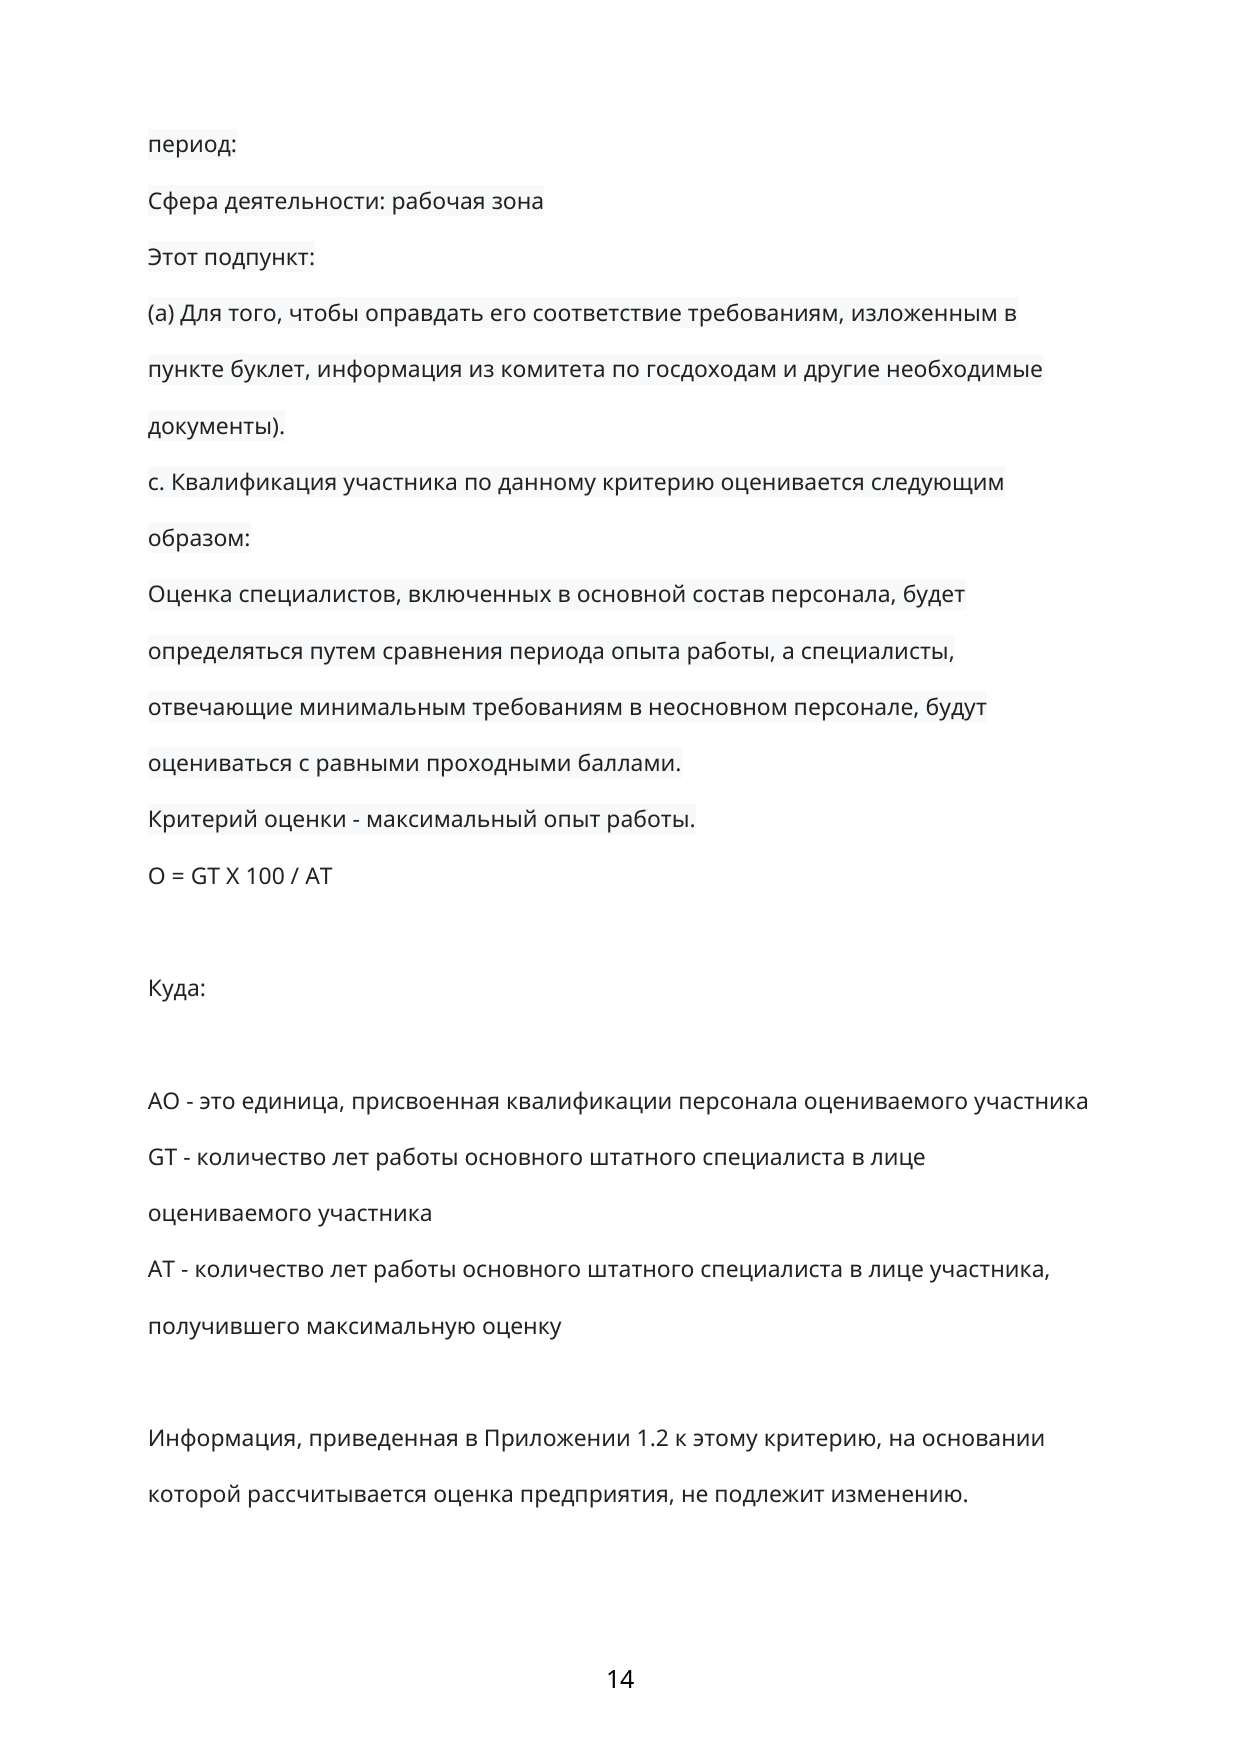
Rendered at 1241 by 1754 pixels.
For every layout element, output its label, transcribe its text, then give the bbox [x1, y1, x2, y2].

text Куда: [148, 947, 1092, 1003]
text Этот подпункт: [148, 216, 1092, 272]
text AT - количество лет работы основного штатного специалиста в лице участника, получившего максимальную оценку [148, 1228, 1092, 1341]
text O = GT X 100 / AT [148, 835, 1092, 891]
text (а) Для того, чтобы оправдать его соответствие требованиям, изложенным в пункте буклет, информация из комитета по госдоходам и другие необходимые документы). [148, 272, 1092, 441]
text Сфера деятельности: рабочая зона [148, 160, 1092, 216]
text Оценка специалистов, включенных в основной состав персонала, будет определяться путем сравнения периода опыта работы, а специалисты, отвечающие минимальным требованиям в неосновном персонале, будут оцениваться с равными проходными баллами. [148, 553, 1092, 778]
text период: [148, 103, 1092, 160]
text АО - это единица, присвоенная квалификации персонала оцениваемого участника [148, 1060, 1092, 1116]
text GT - количество лет работы основного штатного специалиста в лице оцениваемого участника [148, 1116, 1092, 1228]
text Критерий оценки - максимальный опыт работы. [148, 778, 1092, 835]
text с. Квалификация участника по данному критерию оценивается следующим образом: [148, 441, 1092, 553]
text Информация, приведенная в Приложении 1.2 к этому критерию, на основании которой рассчитывается оценка предприятия, не подлежит изменению. [148, 1397, 1092, 1510]
